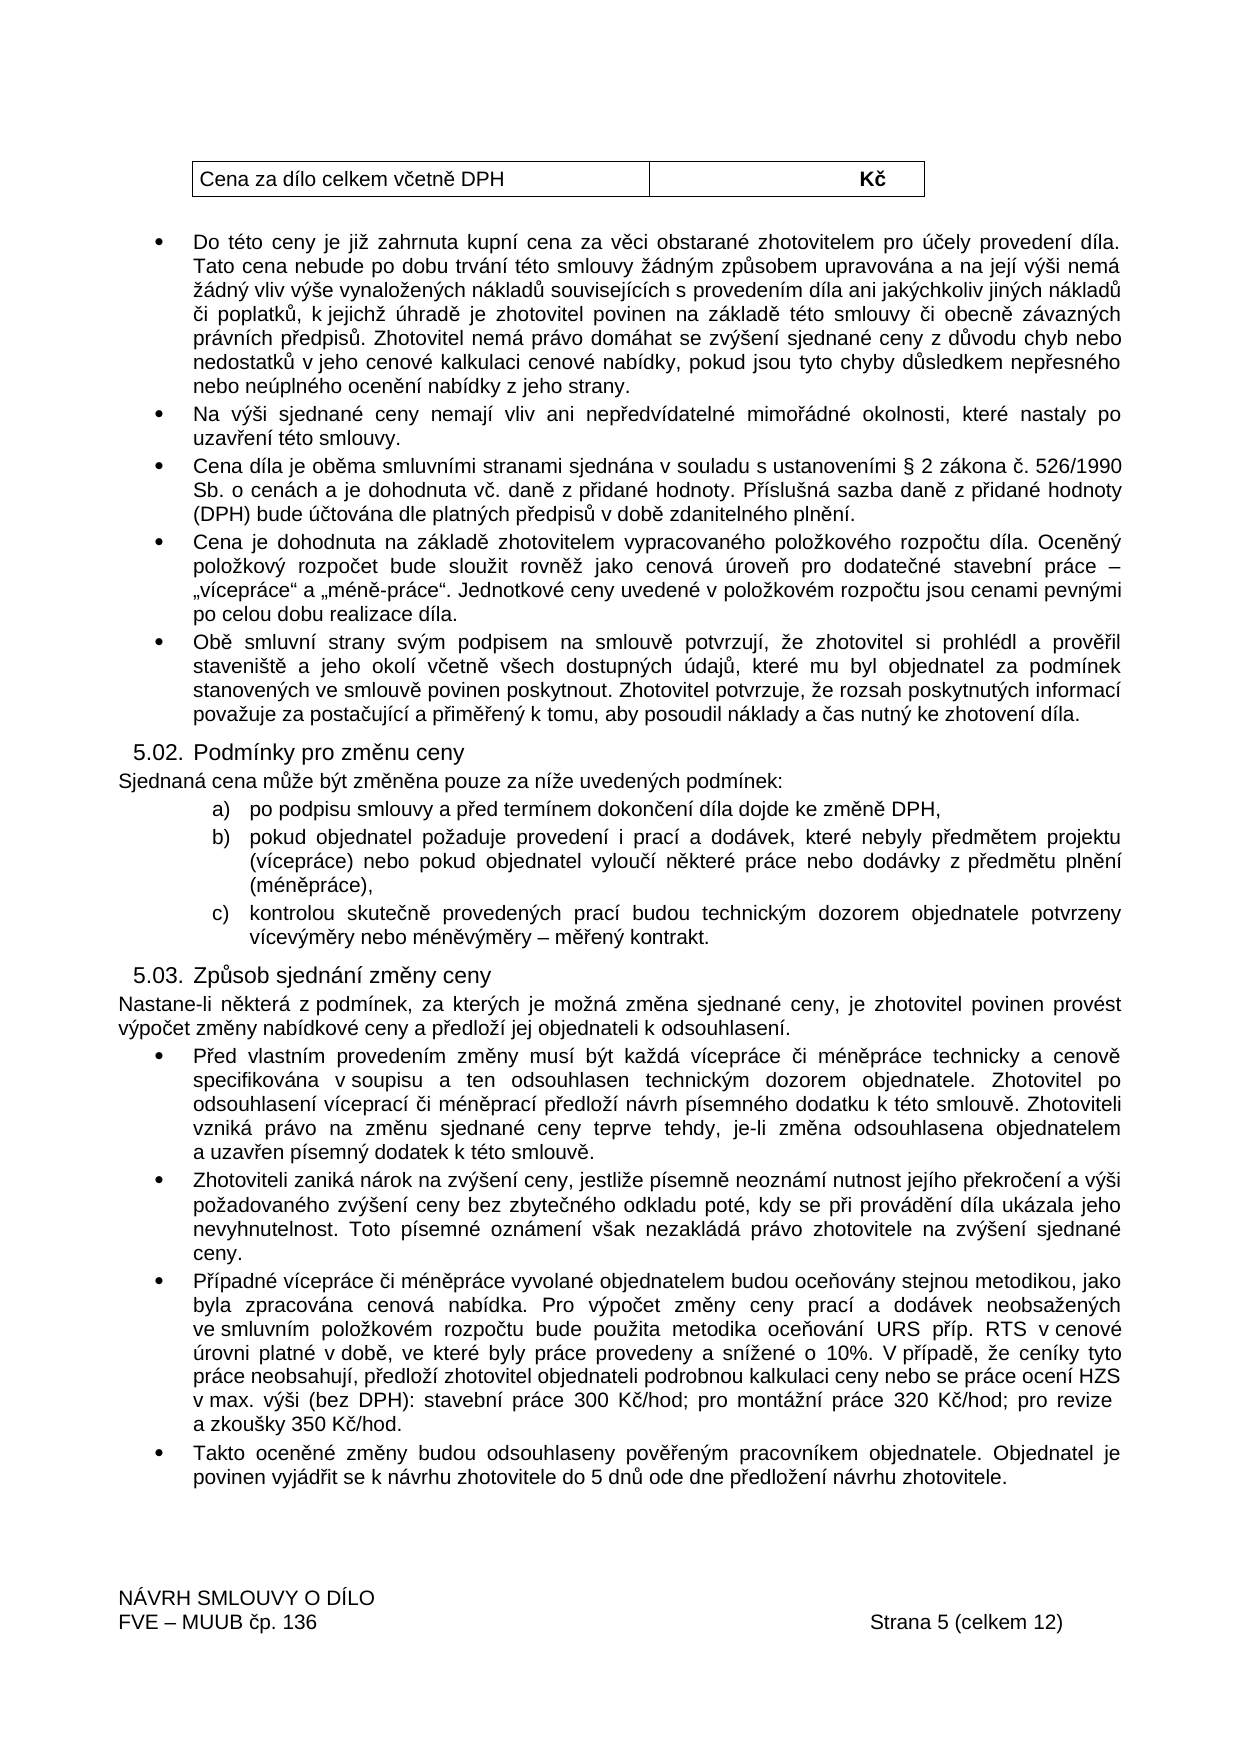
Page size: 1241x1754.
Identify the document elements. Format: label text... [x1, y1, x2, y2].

list Na výši sjednané ceny nemají vliv ani nepředvídatelné mimořádné okolnosti, které nastaly po uzavření této smlouvy. [155, 402, 1122, 449]
text pokud objednatel požaduje provedení i prací a dodávek, které nebyly předmětem projektu (vícepráce) nebo pokud objednatel vyloučí některé práce nebo dodávky z předmětu plnění (méněpráce), [212, 825, 1122, 897]
text po podpisu smlouvy a před termínem dokončení díla dojde ke změně DPH, [212, 797, 1122, 821]
list Případné vícepráce či méněpráce vyvolané objednatelem budou oceňovány stejnou metodikou, jako byla zpracována cenová nabídka. Pro výpočet změny ceny prací a dodávek neobsažených ve smluvním položkovém rozpočtu bude použita metodika oceňování URS příp. RTS v cenové úrovni platné v době, ve které byly práce provedeny a snížené o 10%. V případě, že ceníky tyto práce neobsahují, předloží zhotovitel objednateli podrobnou kalkulaci ceny nebo se práce ocení HZS v max. výši (bez DPH): stavební práce 300 Kč/hod; pro montážní práce 320 Kč/hod; pro revize a zkoušky 350 Kč/hod. [155, 1268, 1122, 1436]
list Takto oceněné změny budou odsouhlaseny pověřeným pracovníkem objednatele. Objednatel je povinen vyjádřit se k návrhu zhotovitele do 5 dnů ode dne předložení návrhu zhotovitele. [155, 1440, 1122, 1488]
list Cena díla je oběma smluvními stranami sjednána v souladu s ustanoveními § 2 zákona č. 526/1990 Sb. o cenách a je dohodnuta vč. daně z přidané hodnoty. Příslušná sazba daně z přidané hodnoty (DPH) bude účtována dle platných předpisů v době zdanitelného plnění. [155, 454, 1122, 526]
subtitle Způsob sjednání změny ceny [133, 962, 1122, 988]
subtitle Podmínky pro změnu ceny [133, 738, 1122, 765]
list Cena je dohodnuta na základě zhotovitelem vypracovaného položkového rozpočtu díla. Oceněný položkový rozpočet bude sloužit rovněž jako cenová úroveň pro dodatečné stavební práce – „vícepráce“ a „méně-práce“. Jednotkové ceny uvedené v položkovém rozpočtu jsou cenami pevnými po celou dobu realizace díla. [155, 530, 1122, 626]
list Před vlastním provedením změny musí být každá vícepráce či méněpráce technicky a cenově specifikována v soupisu a ten odsouhlasen technickým dozorem objednatele. Zhotovitel po odsouhlasení víceprací či méněprací předloží návrh písemného dodatku k této smlouvě. Zhotoviteli vzniká právo na změnu sjednané ceny teprve tehdy, je-li změna odsouhlasena objednatelem a uzavřen písemný dodatek k této smlouvě. [155, 1044, 1122, 1164]
text Nastane-li některá z podmínek, za kterých je možná změna sjednané ceny, je zhotovitel povinen provést výpočet změny nabídkové ceny a předloží jej objednateli k odsouhlasení. [118, 992, 1122, 1040]
list Zhotoviteli zaniká nárok na zvýšení ceny, jestliže písemně neoznámí nutnost jejího překročení a výši požadovaného zvýšení ceny bez zbytečného odkladu poté, kdy se při provádění díla ukázala jeho nevyhnutelnost. Toto písemné oznámení však nezakládá právo zhotovitele na zvýšení sjednané ceny. [155, 1168, 1122, 1264]
text Sjednaná cena může být změněna pouze za níže uvedených podmínek: [118, 769, 1122, 793]
text kontrolou skutečně provedených prací budou technickým dozorem objednatele potvrzeny vícevýměry nebo méněvýměry – měřený kontrakt. [212, 901, 1122, 949]
list Do této ceny je již zahrnuta kupní cena za věci obstarané zhotovitelem pro účely provedení díla. Tato cena nebude po dobu trvání této smlouvy žádným způsobem upravována a na její výši nemá žádný vliv výše vynaložených nákladů souvisejících s provedením díla ani jakýchkoliv jiných nákladů či poplatků, k jejichž úhradě je zhotovitel povinen na základě této smlouvy či obecně závazných právních předpisů. Zhotovitel nemá právo domáhat se zvýšení sjednané ceny z důvodu chyb nebo nedostatků v jeho cenové kalkulaci cenové nabídky, pokud jsou tyto chyby důsledkem nepřesného nebo neúplného ocenění nabídky z jeho strany. [155, 229, 1122, 397]
table_cell Kč [650, 162, 924, 196]
table_cell Cena za dílo celkem včetně DPH [193, 162, 649, 196]
list Obě smluvní strany svým podpisem na smlouvě potvrzují, že zhotovitel si prohlédl a prověřil staveniště a jeho okolí včetně všech dostupných údajů, které mu byl objednatel za podmínek stanovených ve smlouvě povinen poskytnout. Zhotovitel potvrzuje, že rozsah poskytnutých informací považuje za postačující a přiměřený k tomu, aby posoudil náklady a čas nutný ke zhotovení díla. [155, 630, 1122, 726]
